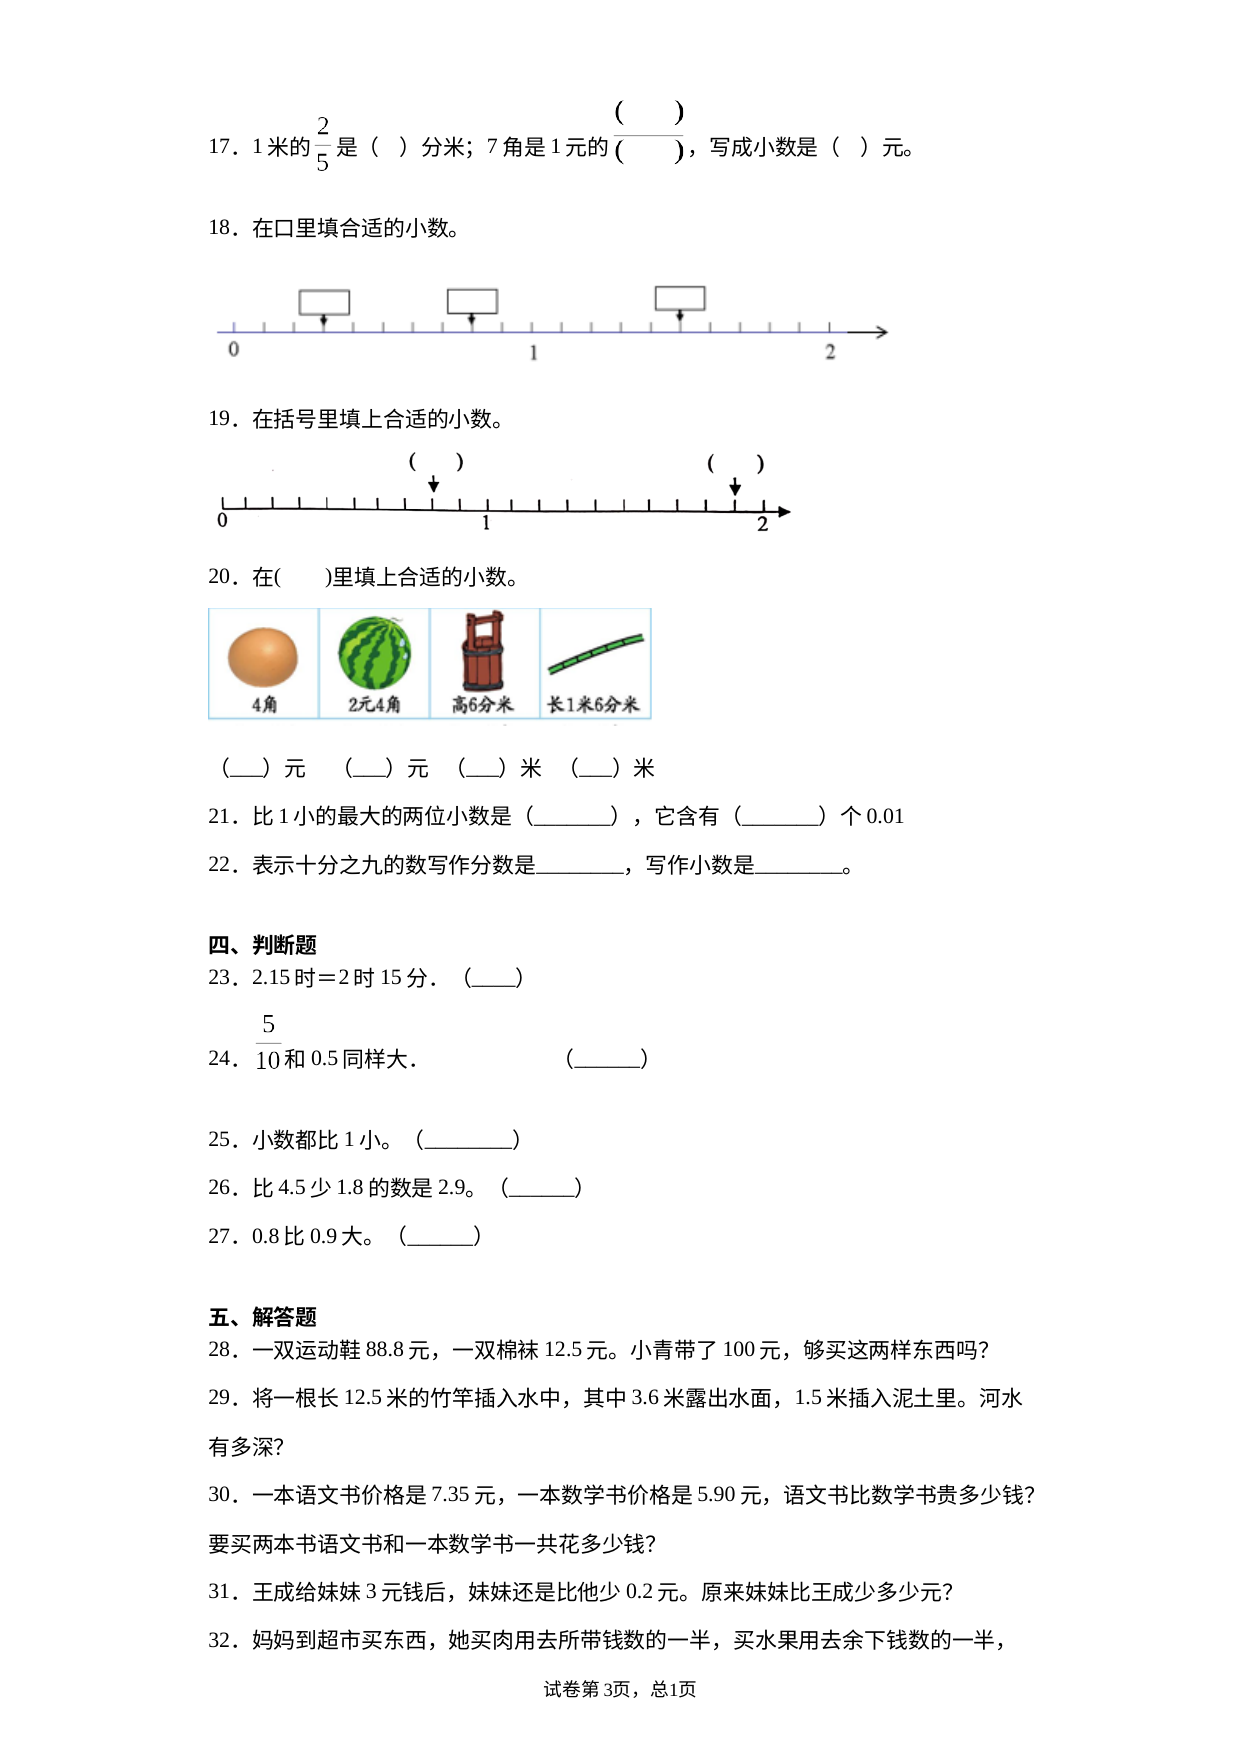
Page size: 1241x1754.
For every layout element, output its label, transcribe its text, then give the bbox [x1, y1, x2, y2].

text 18．在口里填合适的小数。 [208, 210, 1032, 243]
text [208, 1623, 1032, 1656]
text 31．王成给妹妹3元钱后，妹妹还是比他少0.2元。原来妹妹比王成少多少元？ [208, 1575, 1032, 1607]
picture [208, 449, 801, 534]
text 28．一双运动鞋88.8元，一双棉袜12.5元。小青带了100元，够买这两样东西吗？ [208, 1332, 1032, 1365]
text 24．和0.5同样大． （______） [208, 1009, 1032, 1106]
text 五、解答题 [208, 1300, 1032, 1332]
text 23．2.15时＝2时15分．（____） [208, 961, 1032, 993]
picture [208, 258, 915, 379]
text 27．0.8比0.9大。（______） [208, 1219, 1032, 1251]
text 四、判断题 [208, 928, 1032, 961]
text 29．将一根长12.5米的竹竿插入水中，其中3.6米露出水面，1.5米插入泥土里。河水有多深？ [208, 1381, 1032, 1462]
text 26．比4.5少1.8的数是2.9。（______） [208, 1171, 1032, 1203]
text 30．一本语文书价格是7.35元，一本数学书价格是5.90元，语文书比数学书贵多少钱？要买两本书语文书和一本数学书一共花多少钱？ [208, 1478, 1032, 1559]
text 22．表示十分之九的数写作分数是________，写作小数是________。 [208, 847, 1032, 880]
text （___）元 （___）元 （___）米 （___）米 [208, 751, 1032, 783]
text 20．在( )里填上合适的小数。 [208, 560, 1032, 592]
text 21．比1小的最大的两位小数是（_______），它含有（_______）个0.01 [208, 799, 1032, 831]
text 17．1米的是（ ）分米；7角是1元的，写成小数是（ ）元。 [208, 97, 1032, 194]
text 19．在括号里填上合适的小数。 [208, 401, 1032, 434]
text 25．小数都比1小。（________） [208, 1122, 1032, 1155]
picture [208, 608, 677, 726]
